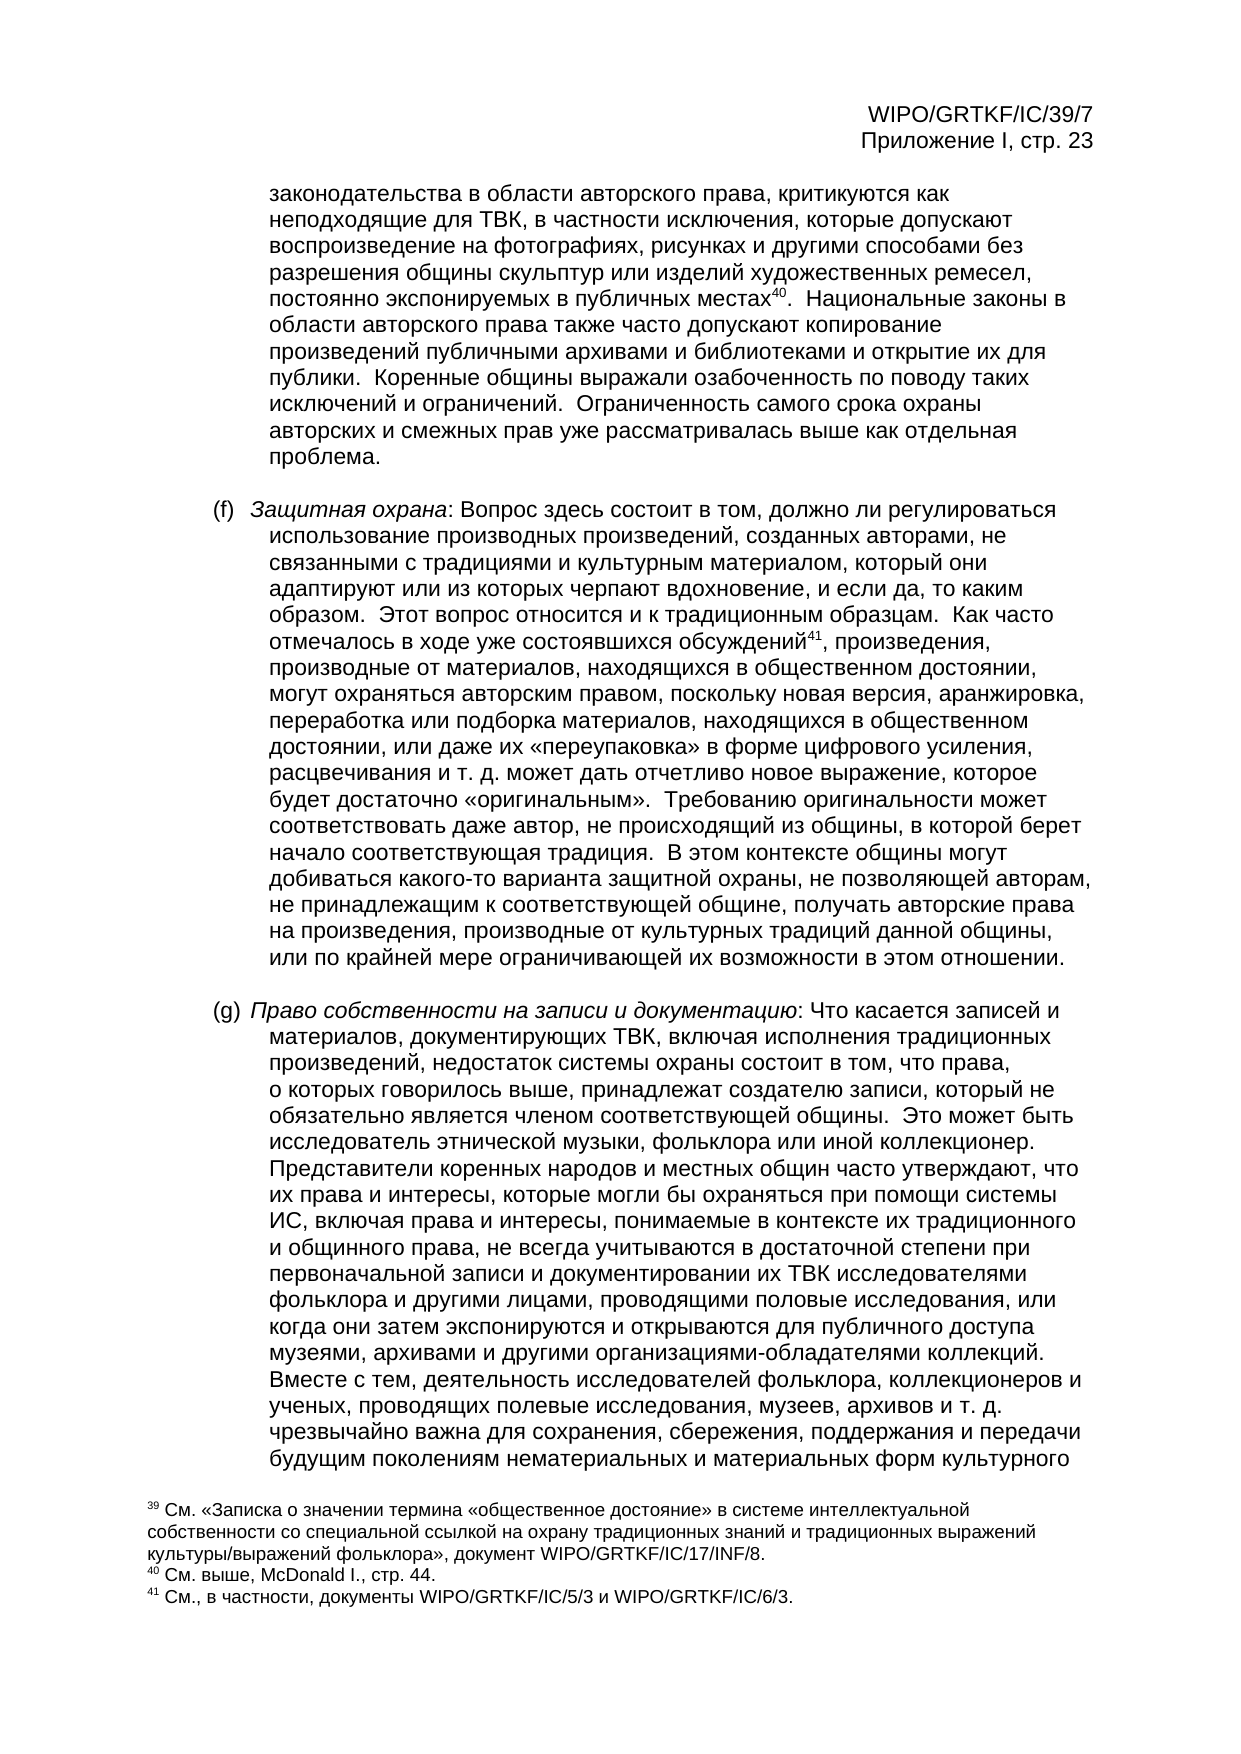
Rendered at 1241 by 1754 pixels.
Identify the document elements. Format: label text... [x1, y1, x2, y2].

list Защитная охрана: Вопрос здесь состоит в том, должно ли регулироваться использование производных произведений, созданных авторами, не связанными с традициями и культурным материалом, который они адаптируют или из которых черпают вдохновение, и если да, то каким образом. Этот вопрос относится и к традиционным образцам. Как часто отмечалось в ходе уже состоявшихся обсуждений, произведения, производные от материалов, находящихся в общественном достоянии, могут охраняться авторским правом, поскольку новая версия, аранжировка, переработка или подборка материалов, находящихся в общественном достоянии, или даже их «переупаковка» в форме цифрового усиления, расцвечивания и т. д. может дать отчетливо новое выражение, которое будет достаточно «оригинальным». Требованию оригинальности может соответствовать даже автор, не происходящий из общины, в которой берет начало соответствующая традиция. В этом контексте общины могут добиваться какого-то варианта защитной охраны, не позволяющей авторам, не принадлежащим к соответствующей общине, получать авторские права на произведения, производные от культурных традиций данной общины, или по крайней мере ограничивающей их возможности в этом отношении. [213, 496, 1093, 970]
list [213, 997, 1093, 1471]
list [213, 179, 1093, 469]
